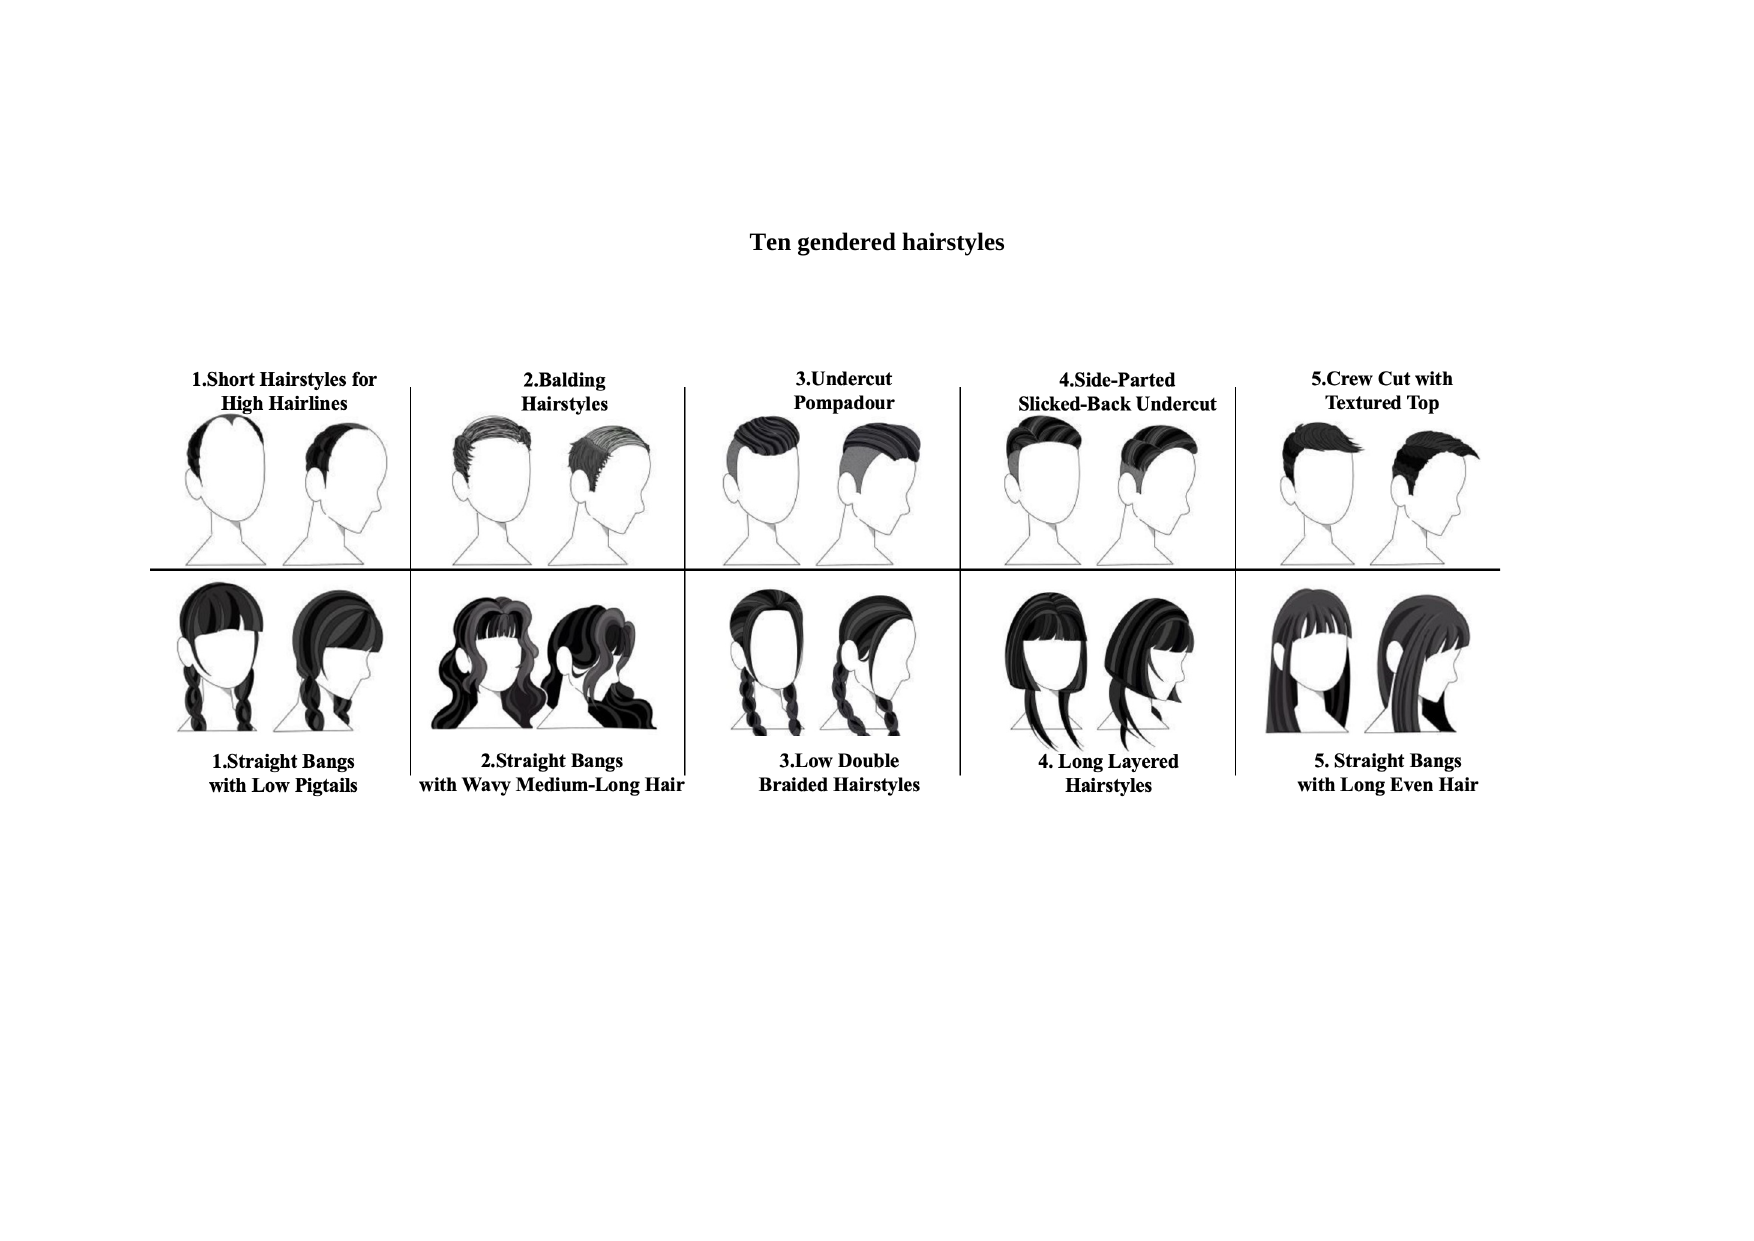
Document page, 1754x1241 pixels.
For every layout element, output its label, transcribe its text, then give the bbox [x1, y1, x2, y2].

text Ten gendered hairstyles [150, 225, 1604, 259]
picture [150, 351, 1500, 809]
